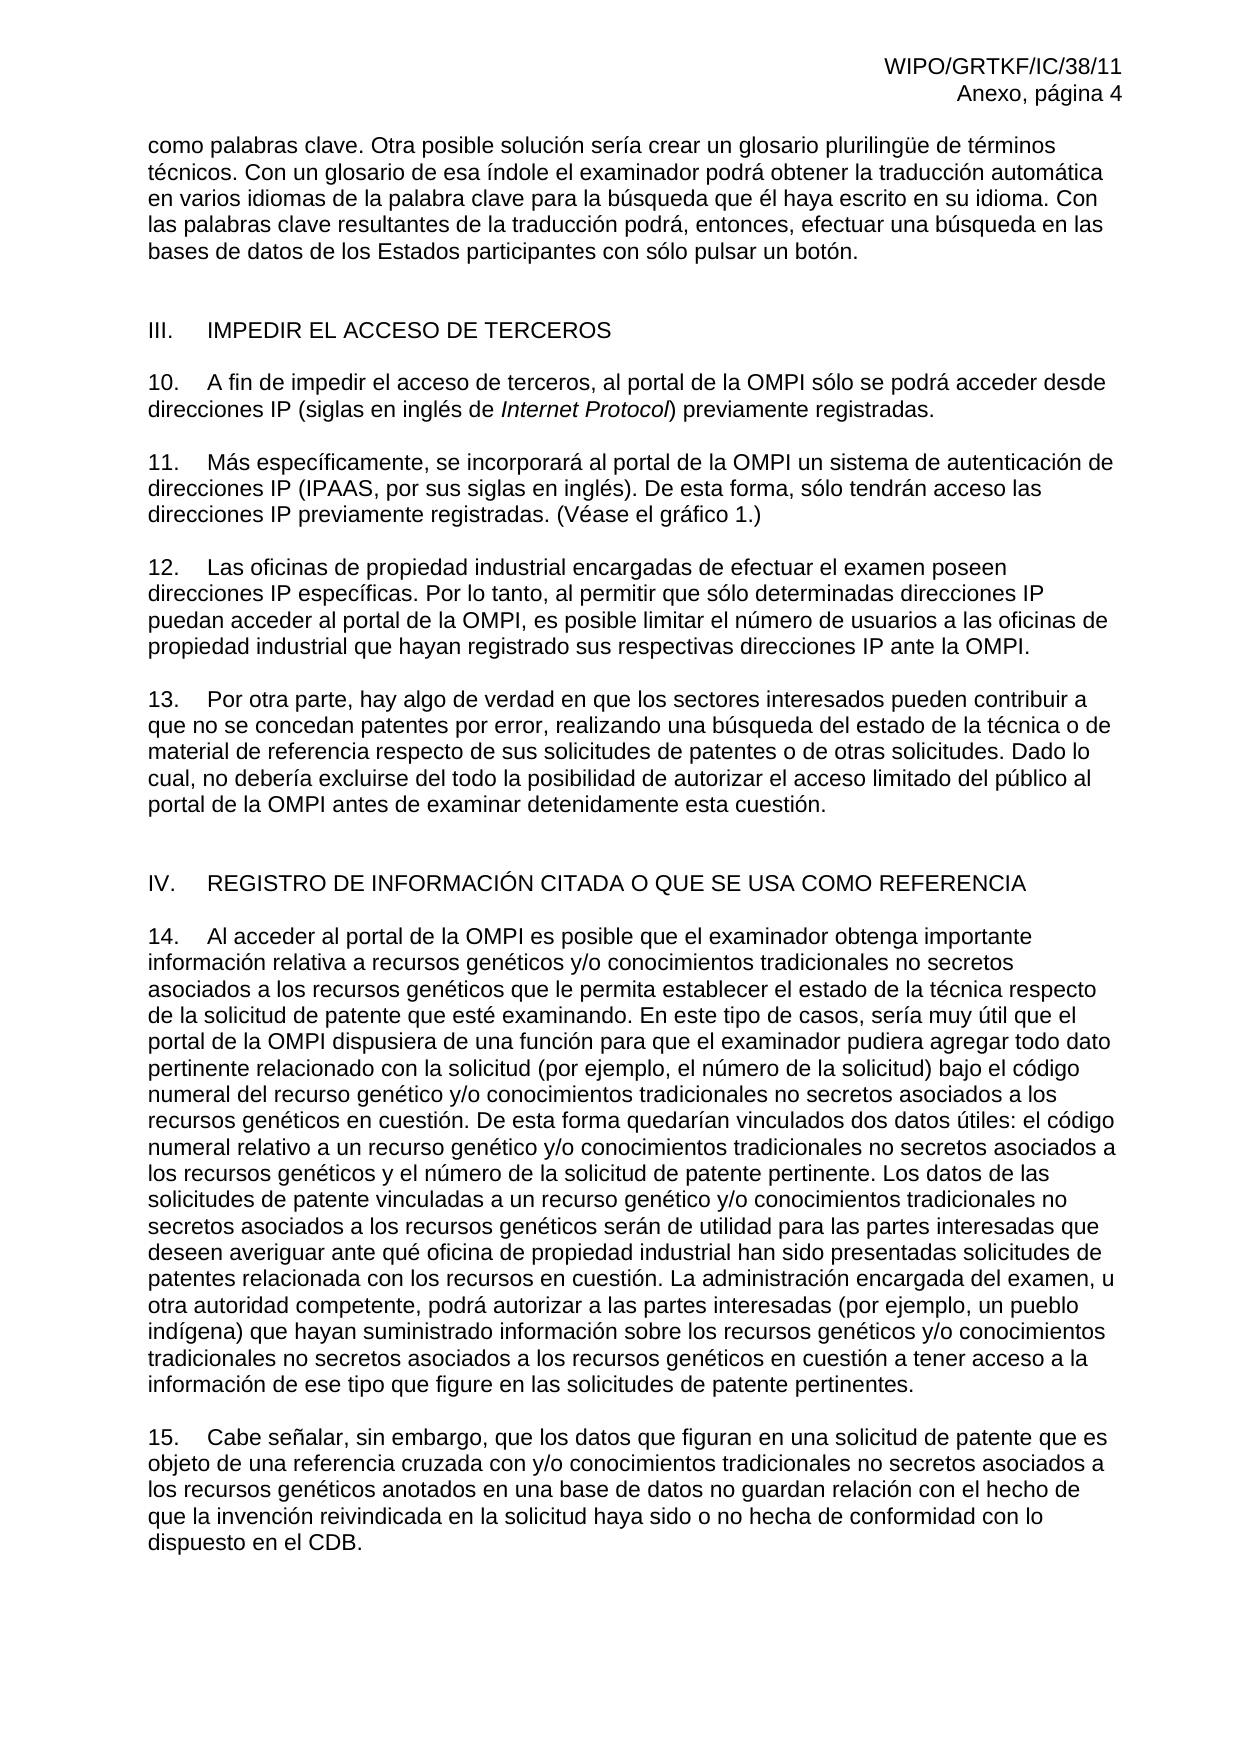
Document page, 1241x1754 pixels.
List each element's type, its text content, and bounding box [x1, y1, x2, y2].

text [148, 132, 1122, 264]
text Cabe señalar, sin embargo, que los datos que figuran en una solicitud de patente que es objeto de una referencia cruzada con y/o conocimientos tradicionales no secretos asociados a los recursos genéticos anotados en una base de datos no guardan relación con el hecho de que la invención reivindicada en la solicitud haya sido o no hecha de conformidad con lo dispuesto en el CDB. [148, 1423, 1122, 1555]
list IV. REGISTRO DE INFORMACIÓN CITADA O QUE SE USA COMO REFERENCIA [148, 870, 1122, 896]
text Al acceder al portal de la OMPI es posible que el examinador obtenga importante información relativa a recursos genéticos y/o conocimientos tradicionales no secretos asociados a los recursos genéticos que le permita establecer el estado de la técnica respecto de la solicitud de patente que esté examinando. En este tipo de casos, sería muy útil que el portal de la OMPI dispusiera de una función para que el examinador pudiera agregar todo dato pertinente relacionado con la solicitud (por ejemplo, el número de la solicitud) bajo el código numeral del recurso genético y/o conocimientos tradicionales no secretos asociados a los recursos genéticos en cuestión. De esta forma quedarían vinculados dos datos útiles: el código numeral relativo a un recurso genético y/o conocimientos tradicionales no secretos asociados a los recursos genéticos y el número de la solicitud de patente pertinente. Los datos de las solicitudes de patente vinculadas a un recurso genético y/o conocimientos tradicionales no secretos asociados a los recursos genéticos serán de utilidad para las partes interesadas que deseen averiguar ante qué oficina de propiedad industrial han sido presentadas solicitudes de patentes relacionada con los recursos en cuestión. La administración encargada del examen, u otra autoridad competente, podrá autorizar a las partes interesadas (por ejemplo, un pueblo indígena) que hayan suministrado información sobre los recursos genéticos y/o conocimientos tradicionales no secretos asociados a los recursos genéticos en cuestión a tener acceso a la información de ese tipo que figure en las solicitudes de patente pertinentes. [148, 923, 1122, 1397]
text Las oficinas de propiedad industrial encargadas de efectuar el examen poseen direcciones IP específicas. Por lo tanto, al permitir que sólo determinadas direcciones IP puedan acceder al portal de la OMPI, es posible limitar el número de usuarios a las oficinas de propiedad industrial que hayan registrado sus respectivas direcciones IP ante la OMPI. [148, 554, 1122, 659]
text A fin de impedir el acceso de terceros, al portal de la OMPI sólo se podrá acceder desde direcciones IP (siglas en inglés de Internet Protocol) previamente registradas. [148, 369, 1122, 422]
text Por otra parte, hay algo de verdad en que los sectores interesados pueden contribuir a que no se concedan patentes por error, realizando una búsqueda del estado de la técnica o de material de referencia respecto de sus solicitudes de patentes o de otras solicitudes. Dado lo cual, no debería excluirse del todo la posibilidad de autorizar el acceso limitado del público al portal de la OMPI antes de examinar detenidamente esta cuestión. [148, 686, 1122, 817]
list III. IMPEDIR EL ACCESO DE TERCEROS [148, 317, 1122, 343]
text Más específicamente, se incorporará al portal de la OMPI un sistema de autenticación de direcciones IP (IPAAS, por sus siglas en inglés). De esta forma, sólo tendrán acceso las direcciones IP previamente registradas. (Véase el gráfico 1.) [148, 448, 1122, 527]
